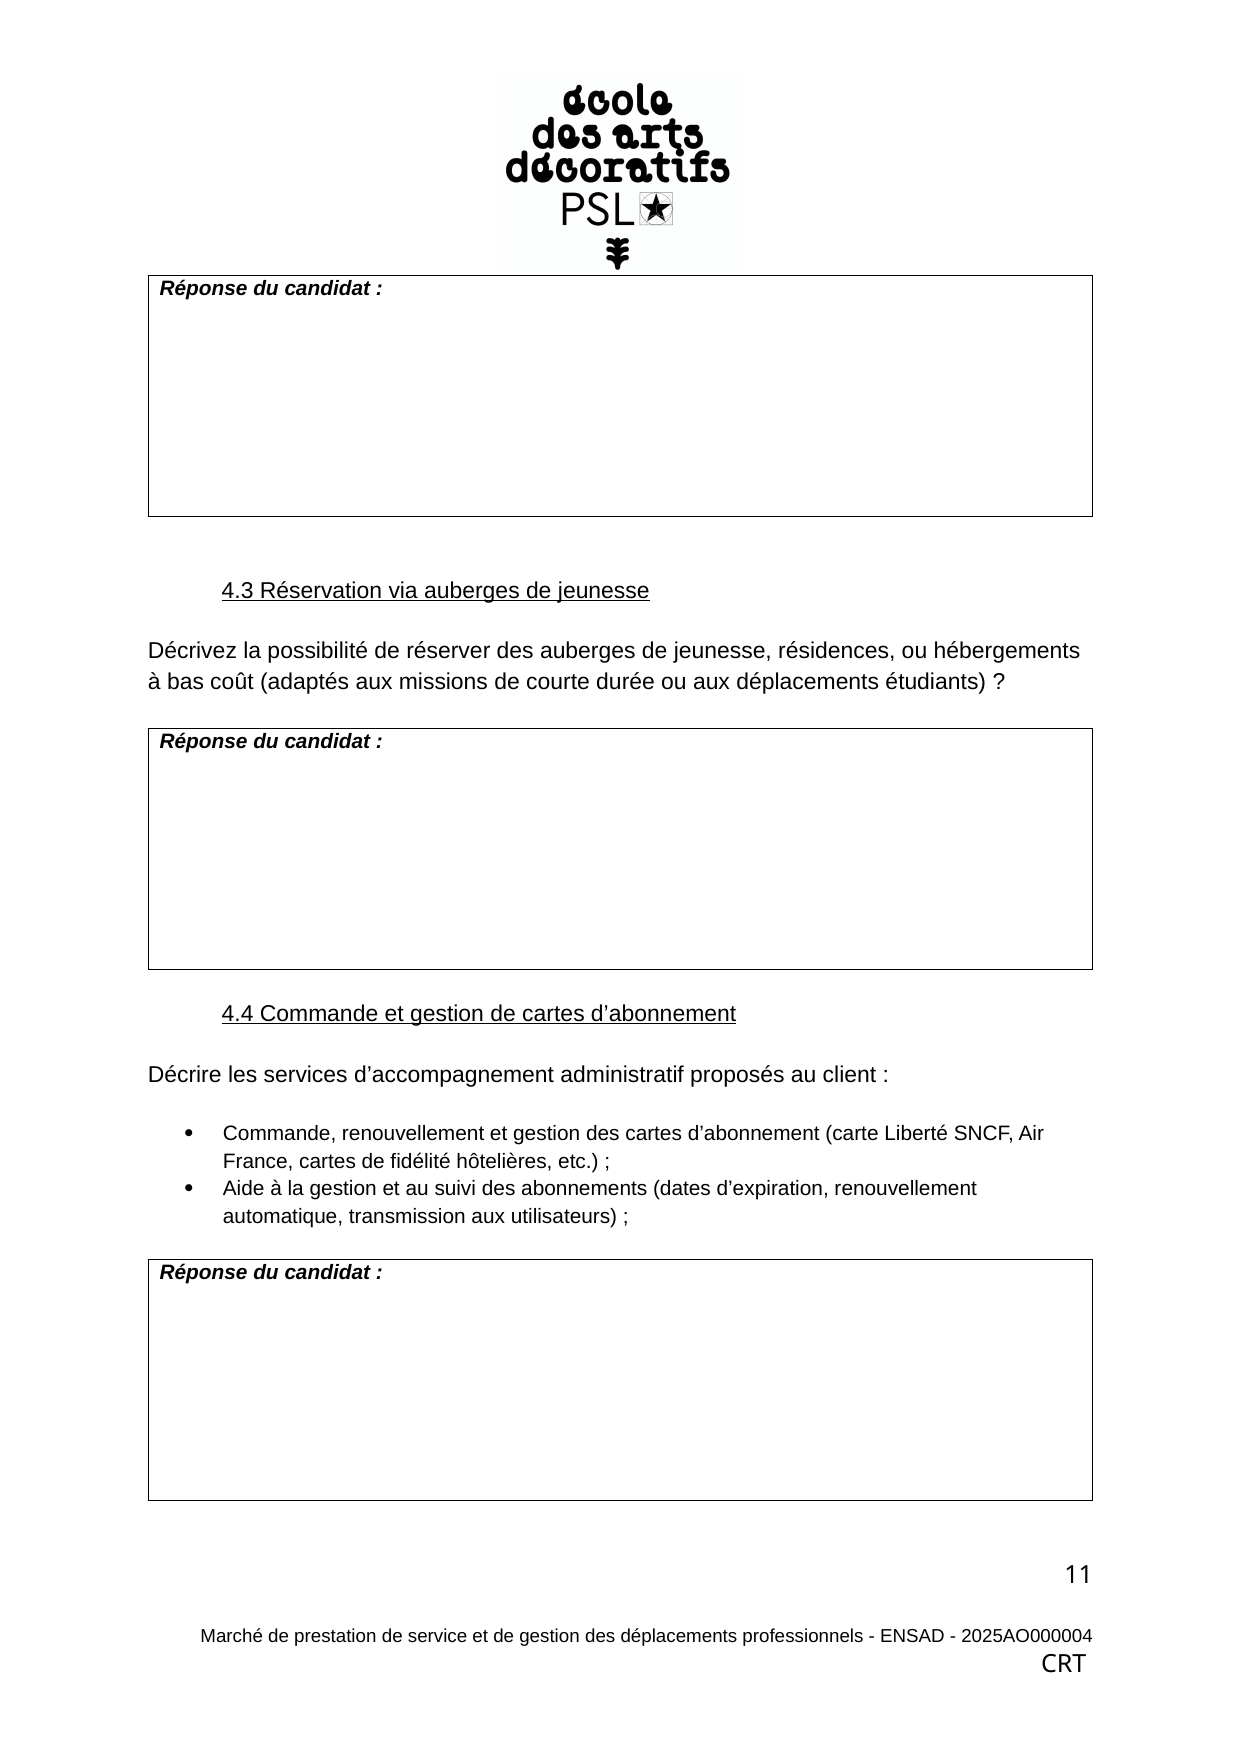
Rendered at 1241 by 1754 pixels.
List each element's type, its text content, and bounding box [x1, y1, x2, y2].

text Décrivez la possibilité de réserver des auberges de jeunesse, résidences, ou hébergements à bas coût (adaptés aux missions de courte durée ou aux déplacements étudiants) ? [148, 637, 1093, 694]
table_header Réponse du candidat : [149, 276, 1092, 516]
text 4.4 Commande et gestion de cartes d’abonnement [221, 1000, 1093, 1027]
list Commande, renouvellement et gestion des cartes d’abonnement (carte Liberté SNCF, Air France, cartes de fidélité hôtelières, etc.) ; [185, 1121, 1093, 1173]
text Décrire les services d’accompagnement administratif proposés au client : [148, 1061, 1093, 1087]
text 4.3 Réservation via auberges de jeunesse [221, 577, 1093, 603]
list Aide à la gestion et au suivi des abonnements (dates d’expiration, renouvellement automatique, transmission aux utilisateurs) ; [185, 1176, 1093, 1228]
picture [498, 73, 742, 275]
table_header Réponse du candidat : [149, 1260, 1092, 1500]
table_header Réponse du candidat : [149, 729, 1092, 969]
